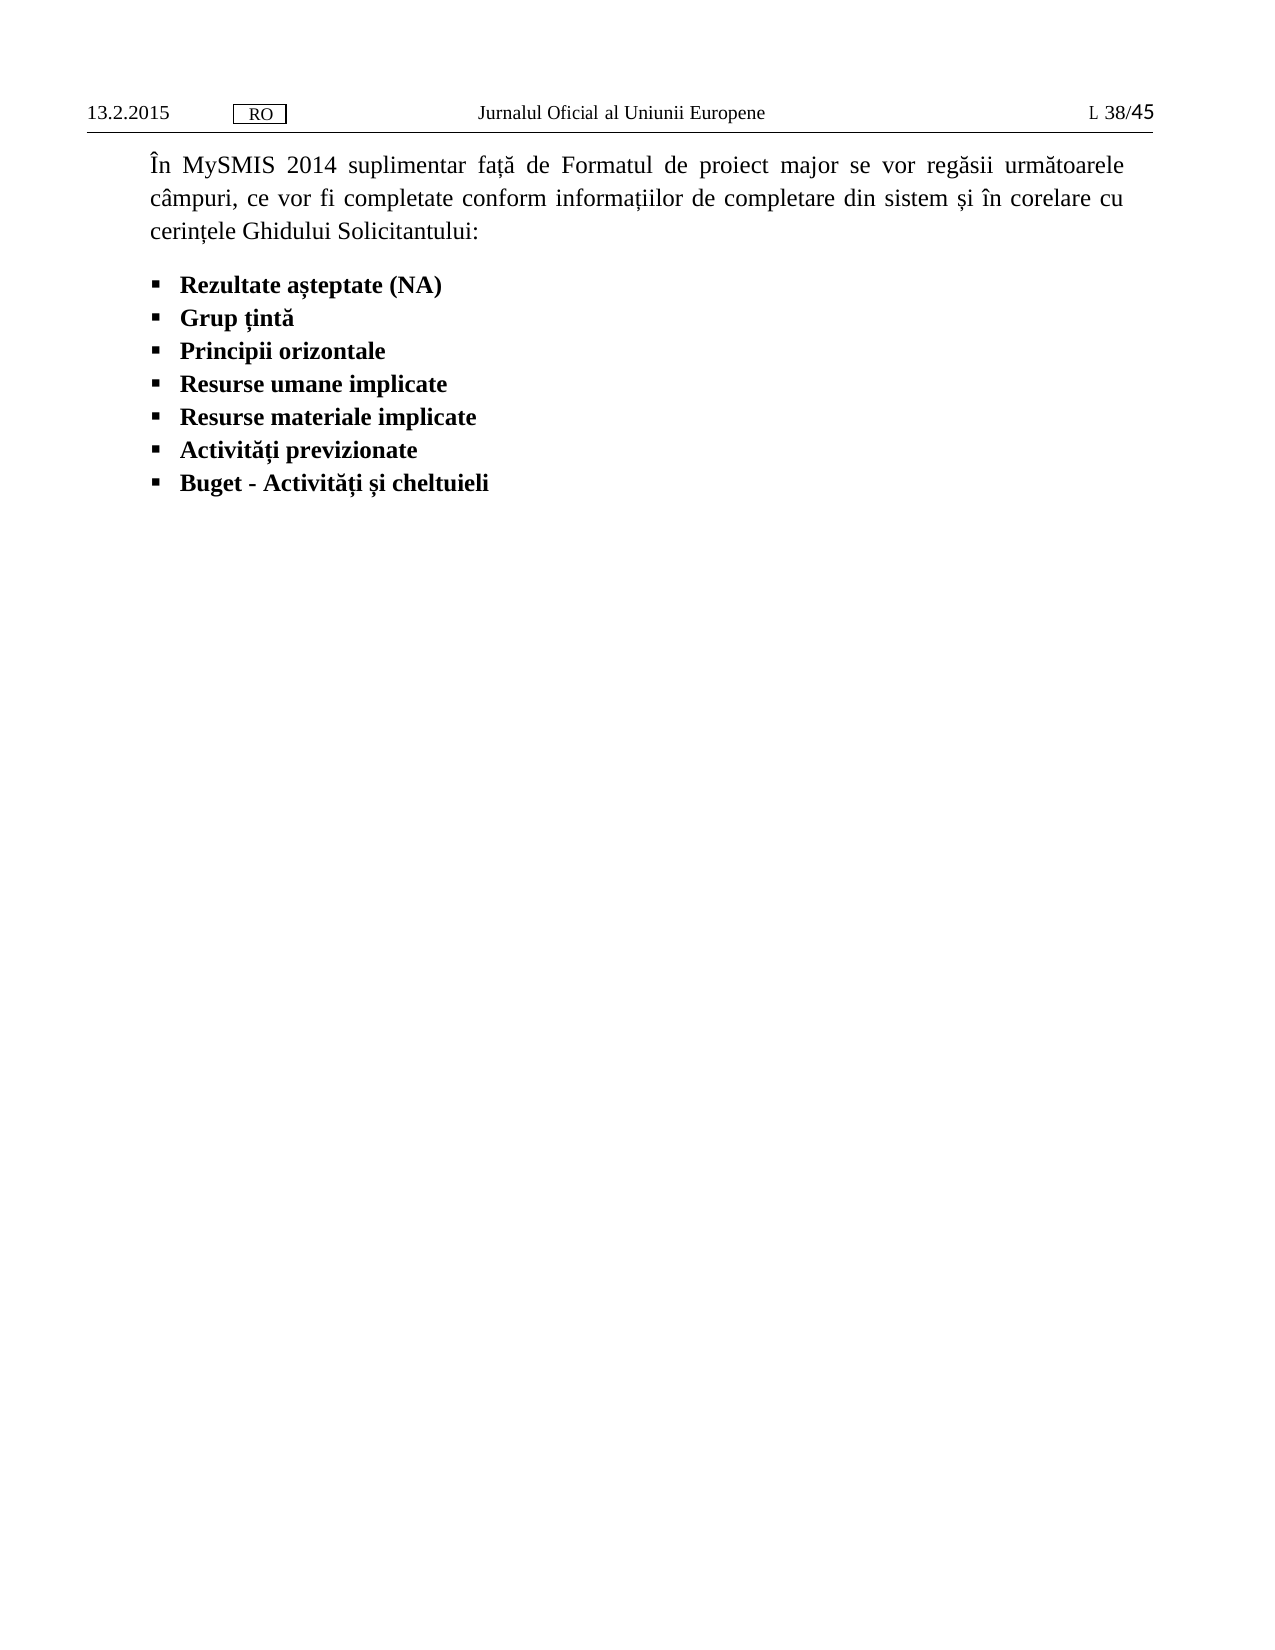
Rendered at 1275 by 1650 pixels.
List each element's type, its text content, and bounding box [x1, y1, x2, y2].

list Resurse materiale implicate [150, 402, 1125, 431]
list Resurse umane implicate [150, 369, 1125, 398]
list Principii orizontale [150, 336, 1125, 365]
text În MySMIS 2014 suplimentar față de Formatul de proiect major se vor regăsii următoarele câmpuri, ce vor fi completate conform informațiilor de completare din sistem și în corelare cu cerințele Ghidului Solicitantului: [150, 150, 1125, 245]
list Buget - Activități și cheltuieli [150, 468, 1125, 497]
list Grup țintă [150, 303, 1125, 332]
list Rezultate așteptate (NA) [150, 270, 1125, 299]
list Activități previzionate [150, 435, 1125, 464]
